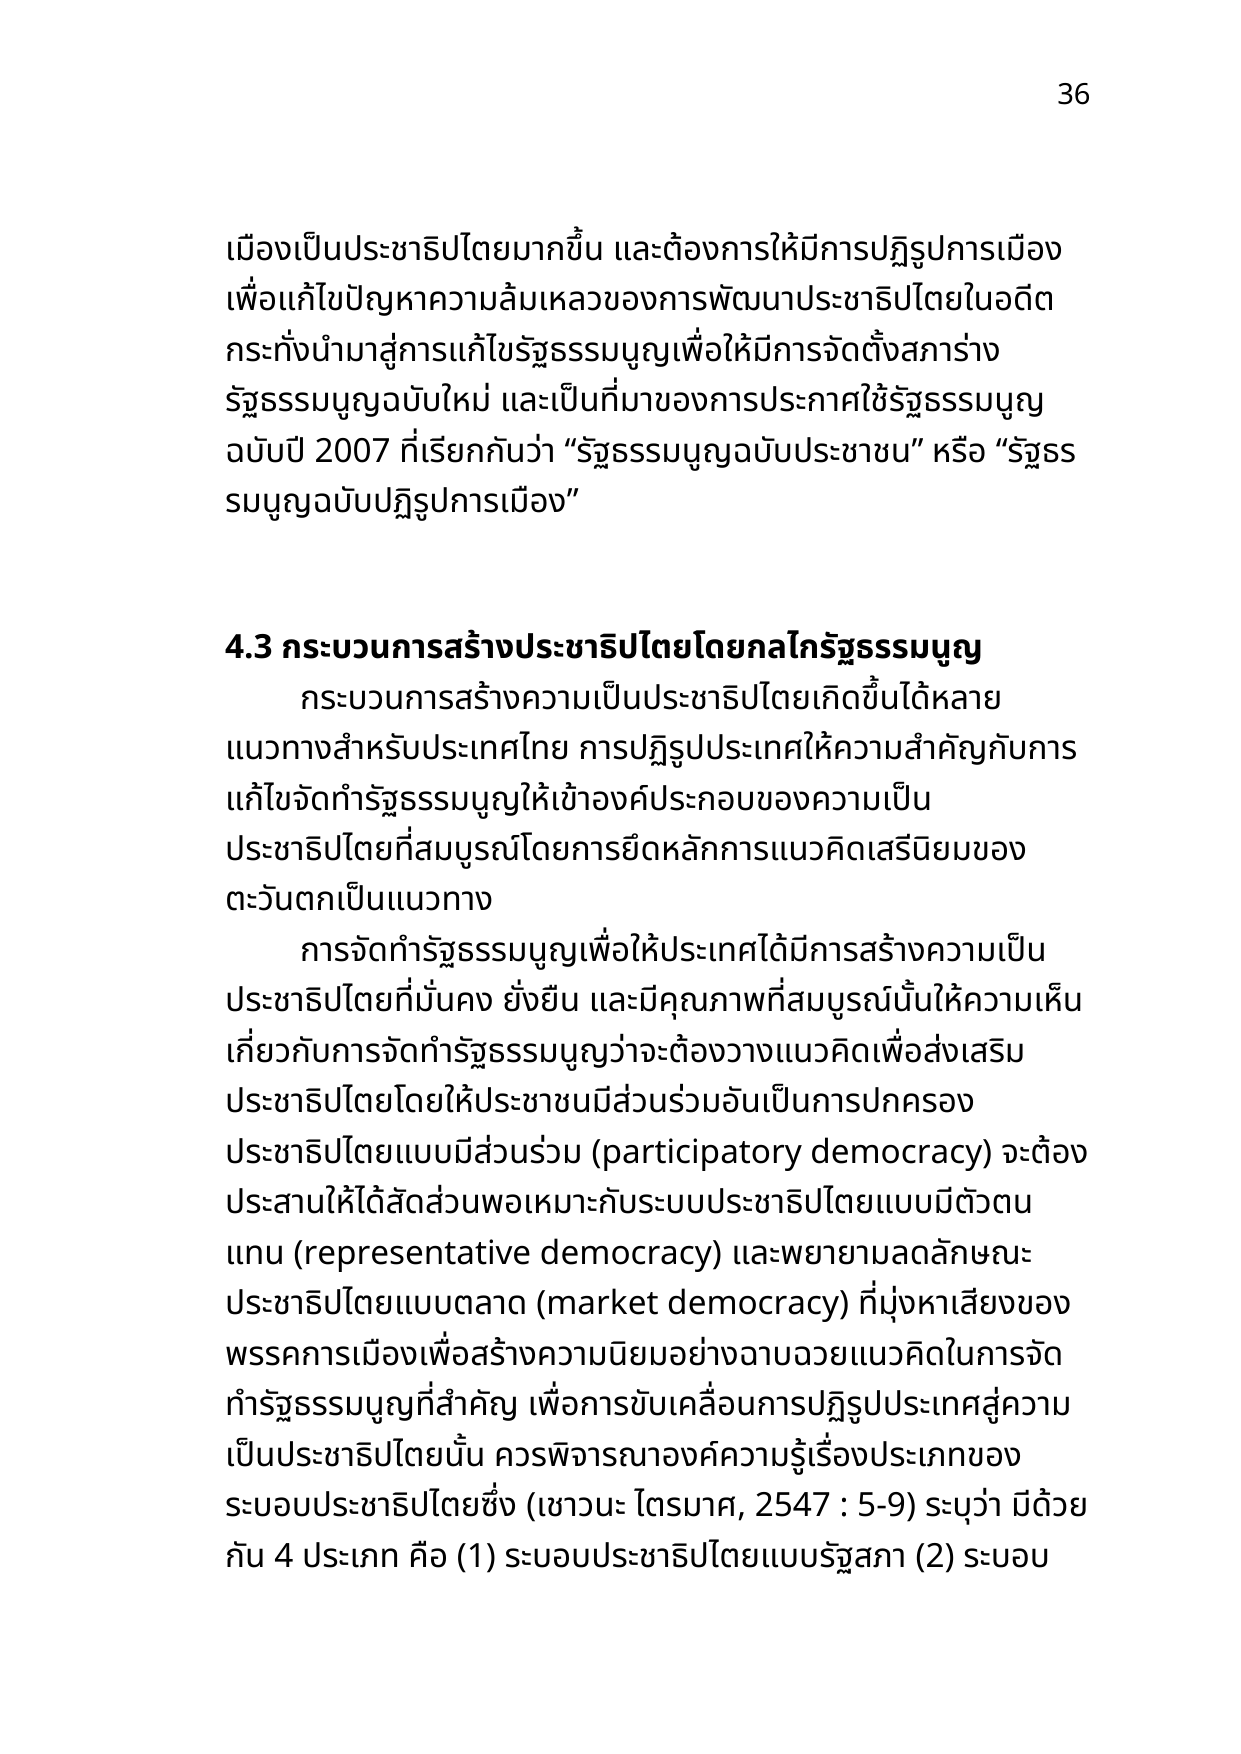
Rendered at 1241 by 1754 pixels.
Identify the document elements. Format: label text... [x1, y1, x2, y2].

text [225, 926, 1090, 1582]
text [225, 225, 1090, 528]
text 4.3 กระบวนการสร้างประชาธิปไตยโดยกลไกรัฐธรรมนูญ [225, 623, 1090, 674]
text กระบวนการสร้างความเป็นประชาธิปไตยเกิดขึ้นได้หลายแนวทางสำหรับประเทศไทย การปฏิรูปประเทศให้ความสำคัญกับการแก้ไขจัดทำรัฐธรรมนูญให้เข้าองค์ประกอบของความเป็นประชาธิปไตยที่สมบูรณ์โดยการยึดหลักการแนวคิดเสรีนิยมของตะวันตกเป็นแนวทาง [225, 674, 1090, 926]
